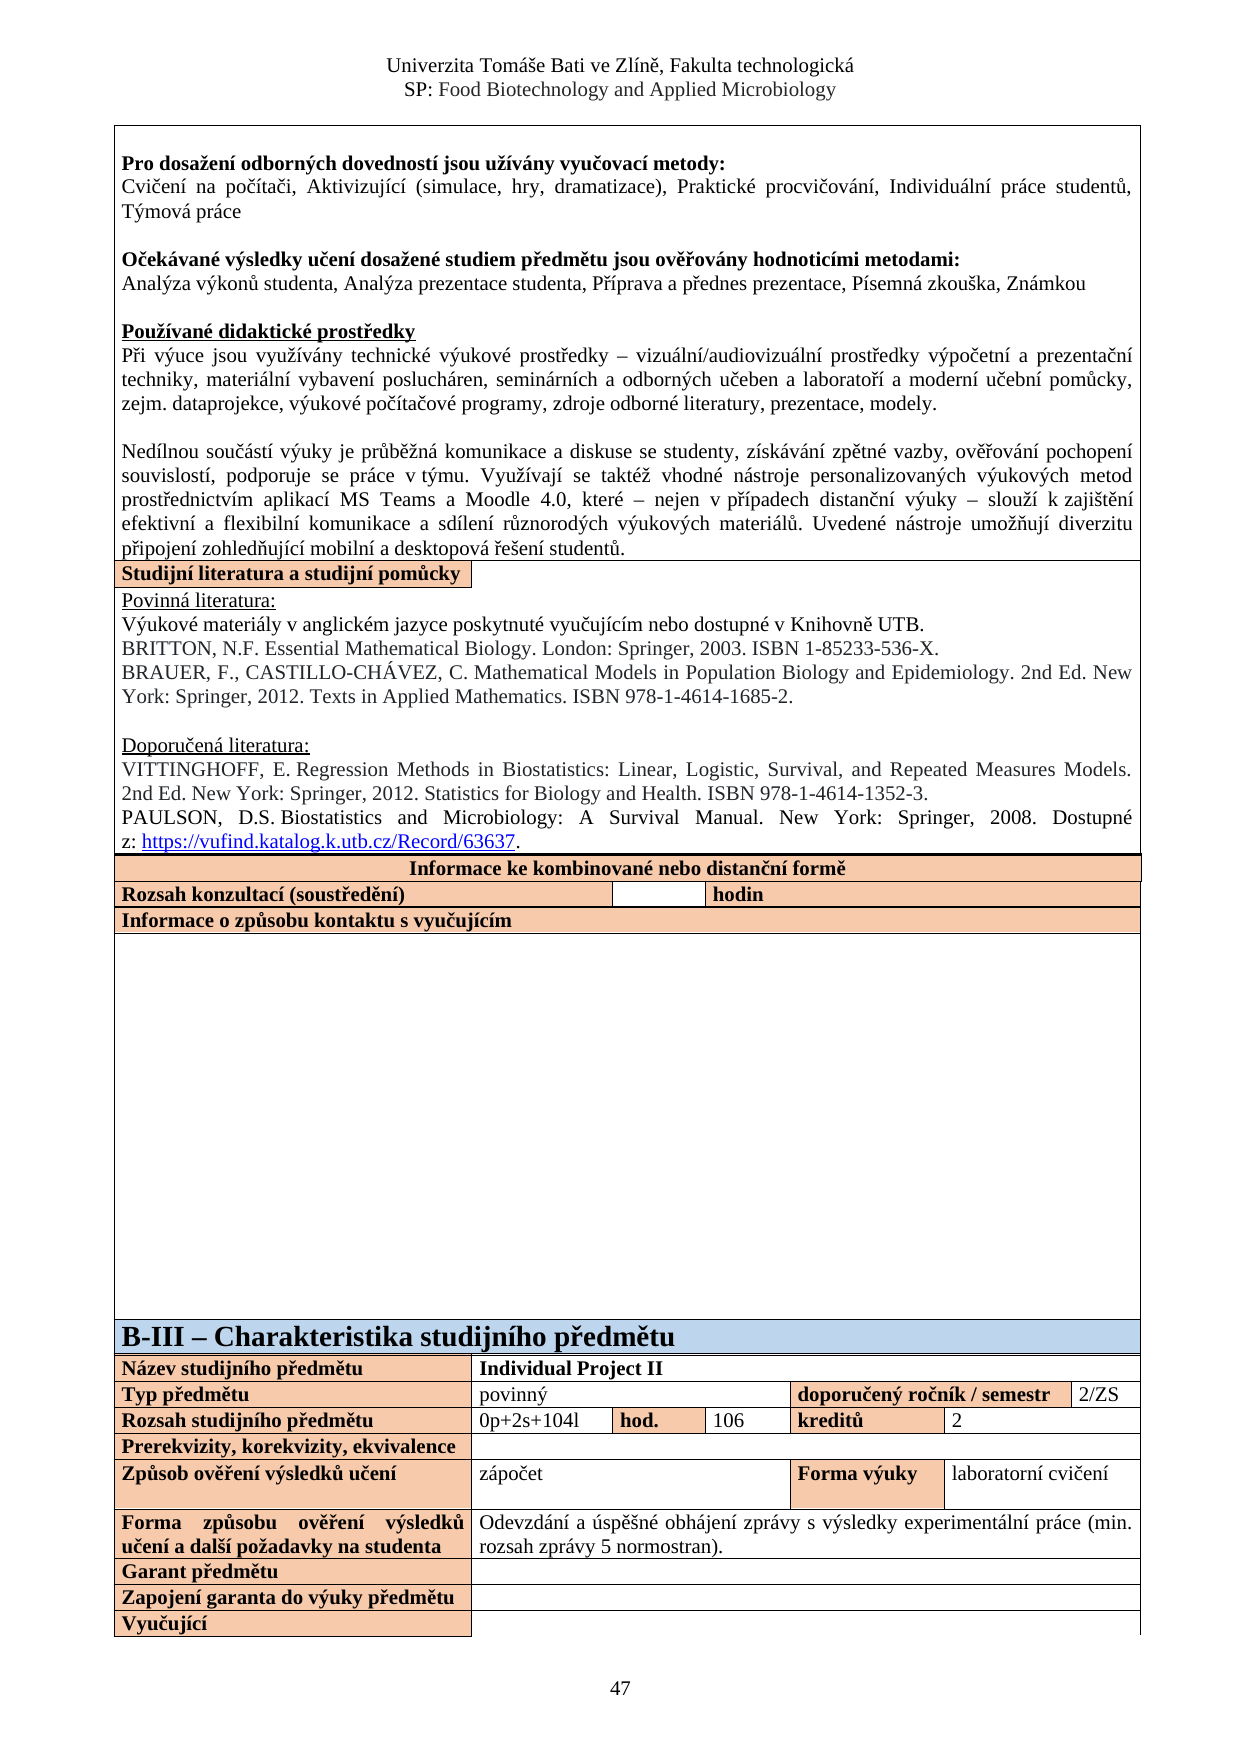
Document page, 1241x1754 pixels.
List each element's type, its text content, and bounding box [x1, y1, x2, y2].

table_cell 2/ZS [1072, 1382, 1140, 1407]
table_cell laboratorní cvičení [945, 1460, 1140, 1508]
table_cell Vyučující [115, 1611, 471, 1636]
table_cell [472, 1585, 1140, 1610]
table_cell 2 [945, 1408, 1140, 1433]
table_cell Garant předmětu [115, 1559, 471, 1584]
table_cell hod. [613, 1408, 705, 1433]
table_cell Informace o způsobu kontaktu s vyučujícím [115, 908, 1140, 932]
table_cell Forma způsobu ověření výsledků učení a další požadavky na studenta [115, 1510, 471, 1558]
table_cell zápočet [472, 1460, 790, 1508]
table_cell [115, 934, 1140, 1318]
table_cell 0p+2s+104l [472, 1408, 612, 1433]
table_cell Povinná literatura: Výukové materiály v anglickém jazyce poskytnuté vyučujícím nebo dostupné v Knihovně UTB. BRITTON, N.F. Essential Mathematical Biology. London: Springer, 2003. ISBN 1-85233-536-X. BRAUER, F., CASTILLO-CHÁVEZ, C. Mathematical Models in Population Biology and Epidemiology. 2nd Ed. New York: Springer, 2012. Texts in Applied Mathematics. ISBN 978-1-4614-1685-2. Doporučená literatura: VITTINGHOFF, E. Regression Methods in Biostatistics: Linear, Logistic, Survival, and Repeated Measures Models. 2nd Ed. New York: Springer, 2012. Statistics for Biology and Health. ISBN 978-1-4614-1352-3. PAULSON, D.S. Biostatistics and Microbiology: A Survival Manual. New York: Springer, 2008. Dostupné z: https://vufind.katalog.k.utb.cz/Record/63637. [115, 587, 1140, 853]
table_cell Rozsah konzultací (soustředění) [115, 882, 612, 906]
table_cell Informace ke kombinované nebo distanční formě [115, 856, 1141, 881]
table_cell Rozsah studijního předmětu [115, 1408, 471, 1433]
table_cell Individual Project II [472, 1356, 1140, 1381]
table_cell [115, 126, 1140, 559]
table_cell kreditů [791, 1408, 944, 1433]
table_cell hodin [706, 882, 1140, 906]
table_cell Prerekvizity, korekvizity, ekvivalence [115, 1434, 471, 1459]
table_cell 106 [706, 1408, 790, 1433]
table_cell Odevzdání a úspěšné obhájení zprávy s výsledky experimentální práce (min. rozsah zprávy 5 normostran). [472, 1510, 1140, 1558]
table_cell Zapojení garanta do výuky předmětu [115, 1585, 471, 1610]
table_cell doporučený ročník / semestr [791, 1382, 1071, 1407]
table_cell [613, 882, 705, 906]
table_cell Název studijního předmětu [115, 1356, 471, 1381]
table_cell B-III – Charakteristika studijního předmětu [115, 1320, 1140, 1353]
table_cell [472, 1434, 1140, 1459]
table_cell Typ předmětu [115, 1382, 471, 1407]
table_cell povinný [472, 1382, 790, 1407]
table_cell [472, 1559, 1140, 1584]
table_cell [472, 1611, 1141, 1636]
table_cell Studijní literatura a studijní pomůcky [115, 561, 471, 587]
table_cell Forma výuky [791, 1460, 944, 1508]
table_cell Způsob ověření výsledků učení [115, 1460, 471, 1508]
table_cell [472, 561, 1140, 587]
